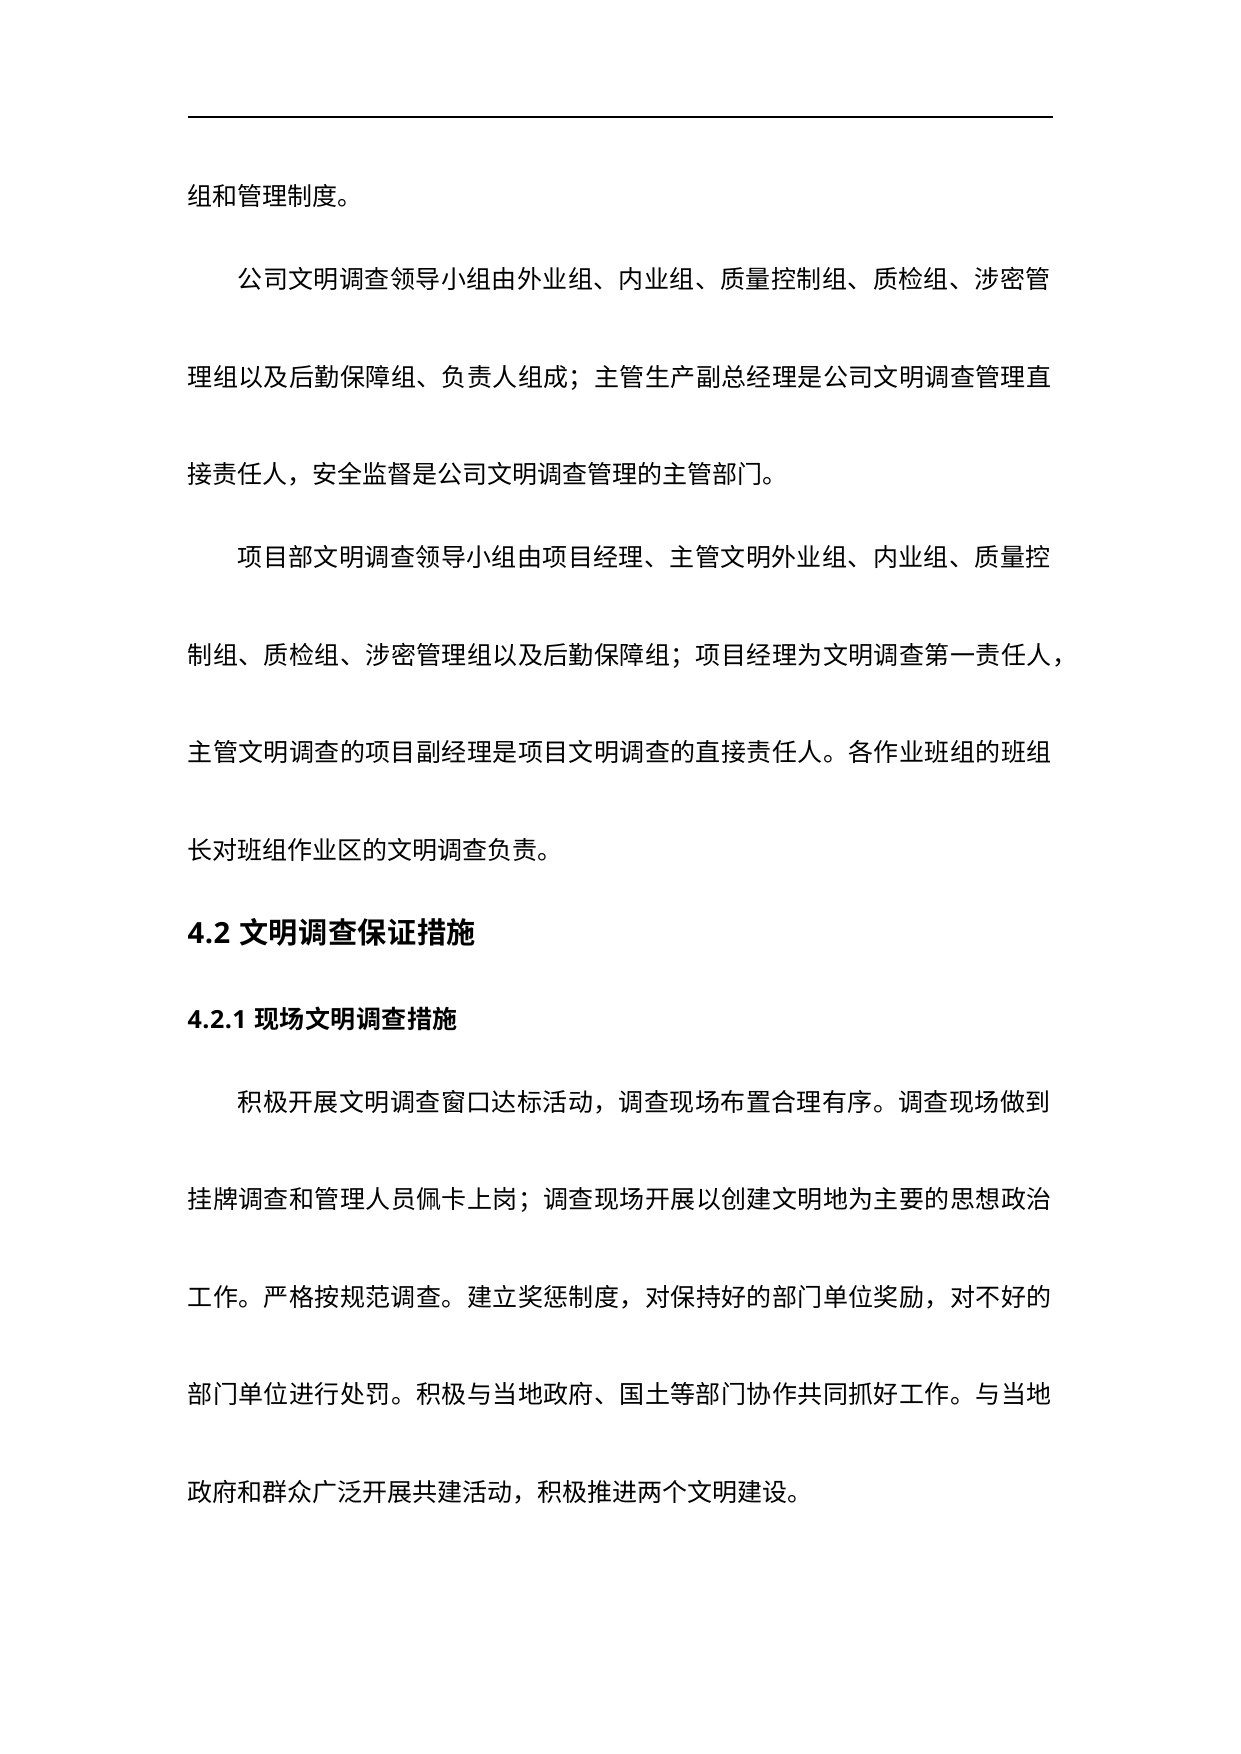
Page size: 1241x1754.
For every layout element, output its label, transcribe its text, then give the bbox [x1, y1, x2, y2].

text 4.2.1 现场文明调查措施 [187, 985, 1053, 1050]
text 4.2 文明调查保证措施 [187, 899, 1053, 964]
text 公司文明调查领导小组由外业组、内业组、质量控制组、质检组、涉密管理组以及后勤保障组、负责人组成；主管生产副总经理是公司文明调查管理直接责任人，安全监督是公司文明调查管理的主管部门。 [187, 245, 1053, 505]
text 项目部文明调查领导小组由项目经理、主管文明外业组、内业组、质量控制组、质检组、涉密管理组以及后勤保障组；项目经理为文明调查第一责任人，主管文明调查的项目副经理是项目文明调查的直接责任人。各作业班组的班组长对班组作业区的文明调查负责。 [187, 523, 1053, 881]
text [187, 162, 1053, 227]
text 积极开展文明调查窗口达标活动，调查现场布置合理有序。调查现场做到挂牌调查和管理人员佩卡上岗；调查现场开展以创建文明地为主要的思想政治工作。严格按规范调查。建立奖惩制度，对保持好的部门单位奖励，对不好的部门单位进行处罚。积极与当地政府、国土等部门协作共同抓好工作。与当地政府和群众广泛开展共建活动，积极推进两个文明建设。 [187, 1068, 1053, 1523]
